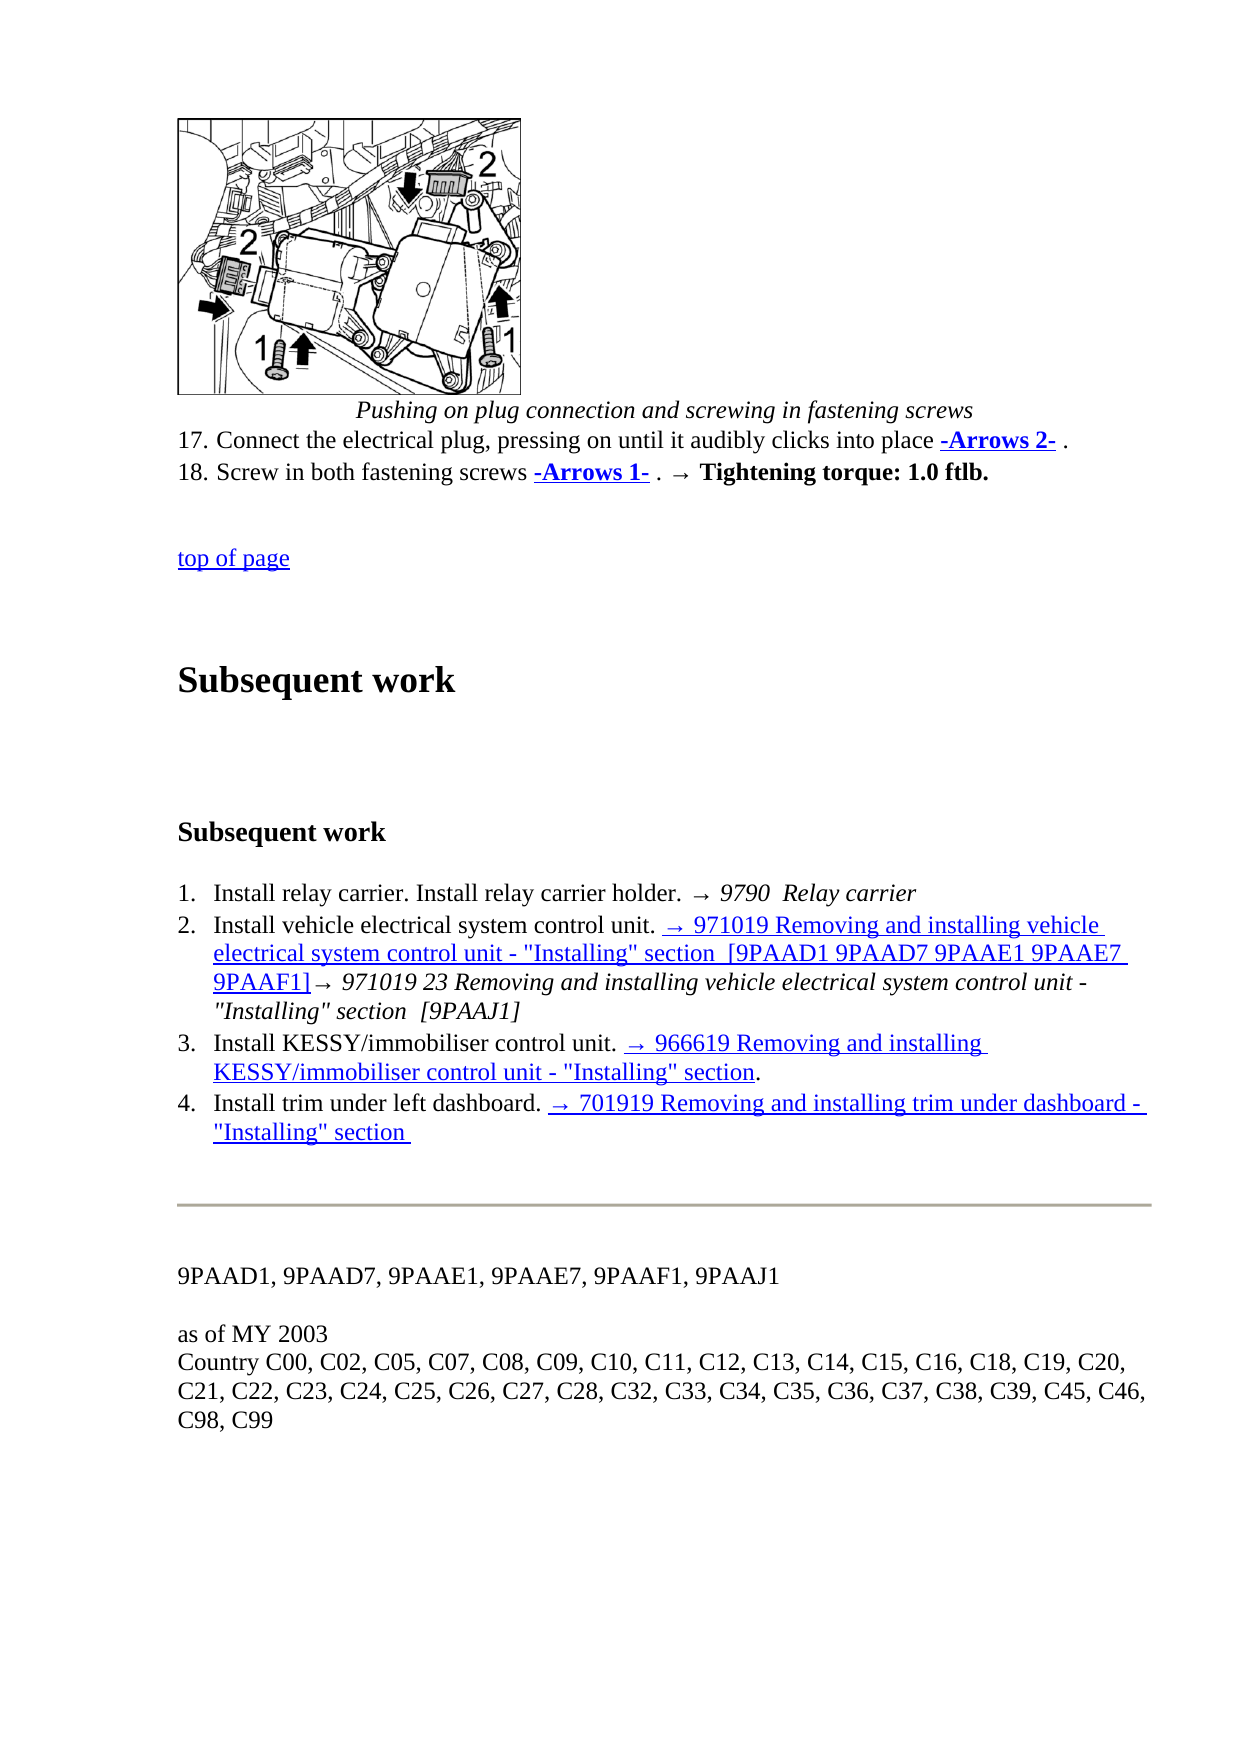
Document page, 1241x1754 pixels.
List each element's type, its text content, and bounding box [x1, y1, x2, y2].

table_header 3. [176, 1026, 211, 1087]
table_header Install relay carrier. Install relay carrier holder. → 9790 Relay carrier [211, 876, 923, 908]
picture [177, 118, 521, 395]
table_header Screw in both fastening screws -Arrows 1- . → Tightening torque: 1.0 ftlb. [215, 455, 995, 487]
text Subsequent work [177, 815, 1152, 847]
table_header Install KESSY/immobiliser control unit. → 966619 Removing and installing KESSY/immobiliser control unit - "Installing" section. [211, 1026, 1159, 1087]
table_header 1. [176, 876, 211, 908]
table_header 18. [176, 455, 214, 487]
text as of MY 2003 Country C00, C02, C05, C07, C08, C09, C10, C11, C12, C13, C14, C15, C16, C18, C19, C20, C21, C22, C23, C24, C25, C26, C27, C28, C32, C33, C34, C35, C36, C37, C38, C39, C45, C46, C98, C99 [177, 1319, 1152, 1434]
table_header Install trim under left dashboard. → 701919 Removing and installing trim under dashboard - "Installing" section [211, 1087, 1159, 1147]
text Subsequent work [177, 657, 1152, 700]
table_header Connect the electrical plug, pressing on until it audibly clicks into place -Arrows 2- . [215, 424, 1075, 455]
text 9PAAD1, 9PAAD7, 9PAAE1, 9PAAE7, 9PAAF1, 9PAAJ1 [177, 1261, 1152, 1289]
table_header 4. [176, 1087, 211, 1147]
text top of page [177, 543, 1152, 572]
table_header 17. [176, 424, 214, 455]
table_header 2. [176, 908, 211, 1026]
table_header Install vehicle electrical system control unit. → 971019 Removing and installing vehicle electrical system control unit - "Installing" section [9PAAD1 9PAAD7 9PAAE1 9PAAE7 9PAAF1]→ 971019 23 Removing and installing vehicle electrical system control unit - "Installing" section [9PAAJ1] [211, 908, 1159, 1026]
text Pushing on plug connection and screwing in fastening screws [177, 395, 1152, 423]
